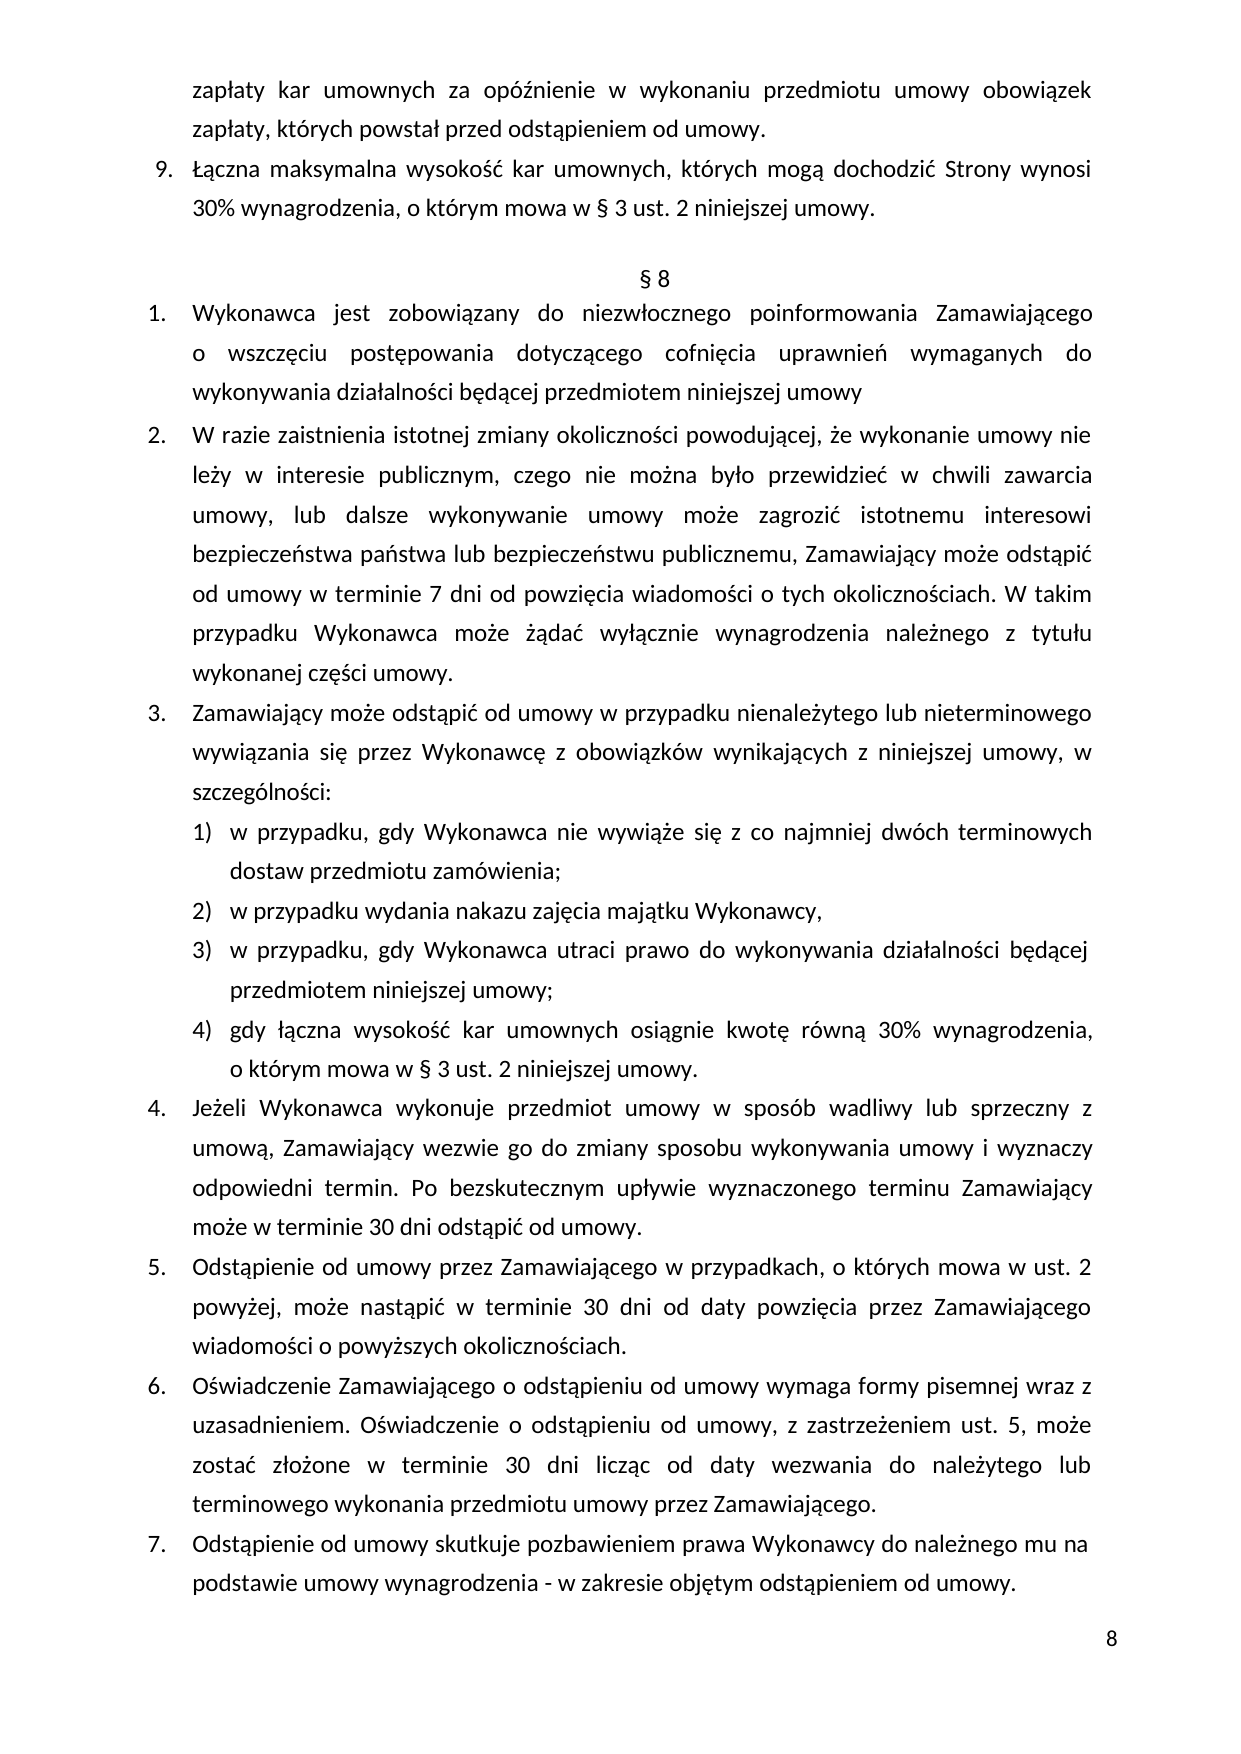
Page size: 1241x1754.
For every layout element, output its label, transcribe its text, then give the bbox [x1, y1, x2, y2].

text podstawie umowy wynagrodzenia - w zakresie objętym odstąpieniem od umowy. [192, 1568, 1117, 1598]
list Odstąpienie od umowy skutkuje pozbawieniem prawa Wykonawcy do należnego mu na [147, 1528, 1117, 1559]
list Zamawiający może odstąpić od umowy w przypadku nienależytego lub nieterminowego wywiązania się przez Wykonawcę z obowiązków wynikających z niniejszej umowy, w szczególności: [147, 697, 1093, 807]
list w przypadku wydania nakazu zajęcia majątku Wykonawcy, [192, 895, 1117, 925]
list gdy łączna wysokość kar umownych osiągnie kwotę równą 30% wynagrodzenia, o którym mowa w § 3 ust. 2 niniejszej umowy. [192, 1014, 1093, 1083]
list w przypadku, gdy Wykonawca nie wywiąże się z co najmniej dwóch terminowych dostaw przedmiotu zamówienia; [192, 816, 1092, 886]
text § 8 [192, 263, 1117, 293]
list Łączna maksymalna wysokość kar umownych, których mogą dochodzić Strony wynosi 30% wynagrodzenia, o którym mowa w § 3 ust. 2 niniejszej umowy. [154, 153, 1092, 223]
list w przypadku, gdy Wykonawca utraci prawo do wykonywania działalności będącej [192, 934, 1117, 965]
list Odstąpienie od umowy przez Zamawiającego w przypadkach, o których mowa w ust. 2 powyżej, może nastąpić w terminie 30 dni od daty powzięcia przez Zamawiającego wiadomości o powyższych okolicznościach. [147, 1251, 1093, 1361]
text przedmiotem niniejszej umowy; [229, 974, 1117, 1005]
list Jeżeli Wykonawca wykonuje przedmiot umowy w sposób wadliwy lub sprzeczny z umową, Zamawiający wezwie go do zmiany sposobu wykonywania umowy i wyznaczy odpowiedni termin. Po bezskutecznym upływie wyznaczonego terminu Zamawiający może w terminie 30 dni odstąpić od umowy. [147, 1093, 1093, 1242]
list W razie zaistnienia istotnej zmiany okoliczności powodującej, że wykonanie umowy nie leży w interesie publicznym, czego nie można było przewidzieć w chwili zawarcia umowy, lub dalsze wykonywanie umowy może zagrozić istotnemu interesowi bezpieczeństwa państwa lub bezpieczeństwu publicznemu, Zamawiający może odstąpić od umowy w terminie 7 dni od powzięcia wiadomości o tych okolicznościach. W takim przypadku Wykonawca może żądać wyłącznie wynagrodzenia należnego z tytułu wykonanej części umowy. [147, 420, 1093, 688]
list Oświadczenie Zamawiającego o odstąpieniu od umowy wymaga formy pisemnej wraz z uzasadnieniem. Oświadczenie o odstąpieniu od umowy, z zastrzeżeniem ust. 5, może zostać złożone w terminie 30 dni licząc od daty wezwania do należytego lub terminowego wykonania przedmiotu umowy przez Zamawiającego. [147, 1370, 1093, 1519]
list Wykonawca jest zobowiązany do niezwłocznego poinformowania Zamawiającego o wszczęciu postępowania dotyczącego cofnięcia uprawnień wymaganych do wykonywania działalności będącej przedmiotem niniejszej umowy [147, 297, 1093, 407]
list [154, 74, 1092, 144]
